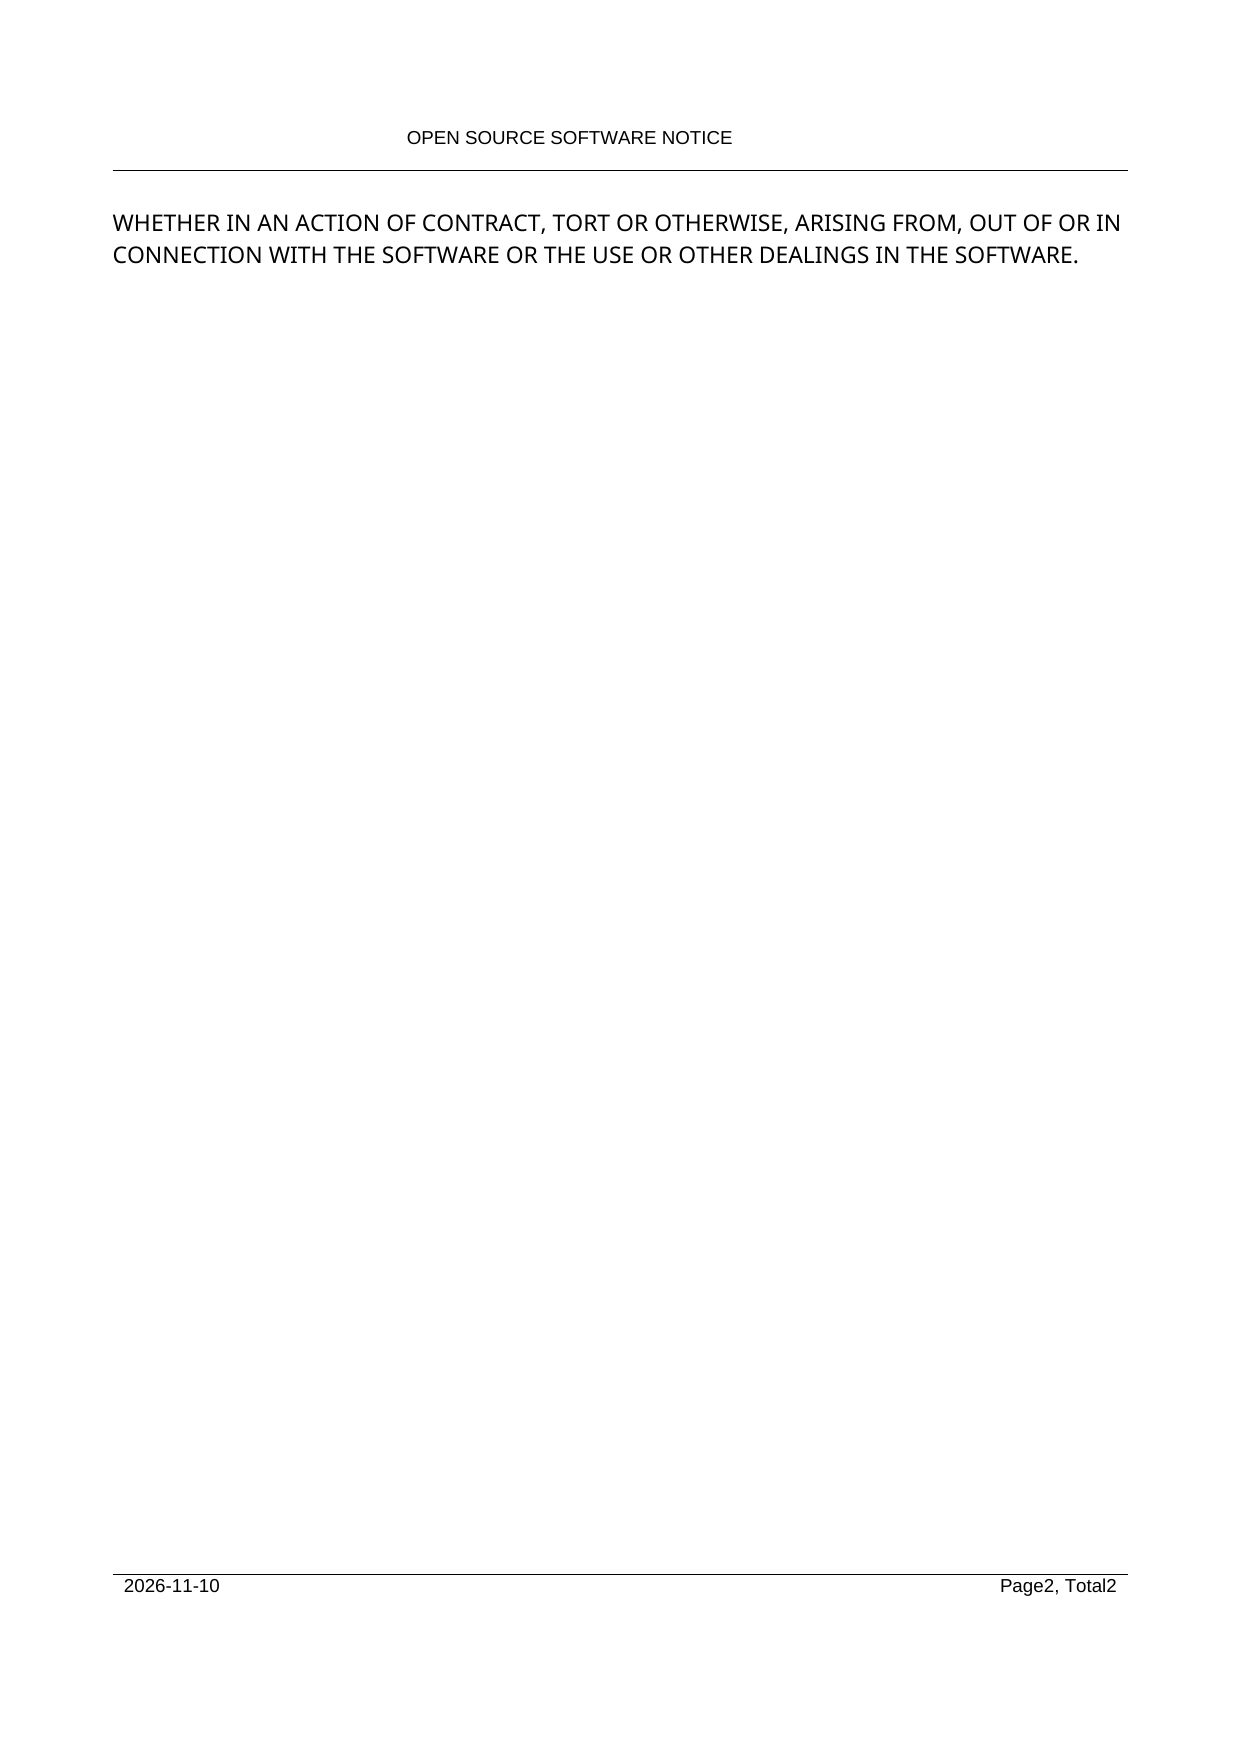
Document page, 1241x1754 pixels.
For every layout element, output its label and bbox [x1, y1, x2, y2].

text [112, 206, 1128, 271]
